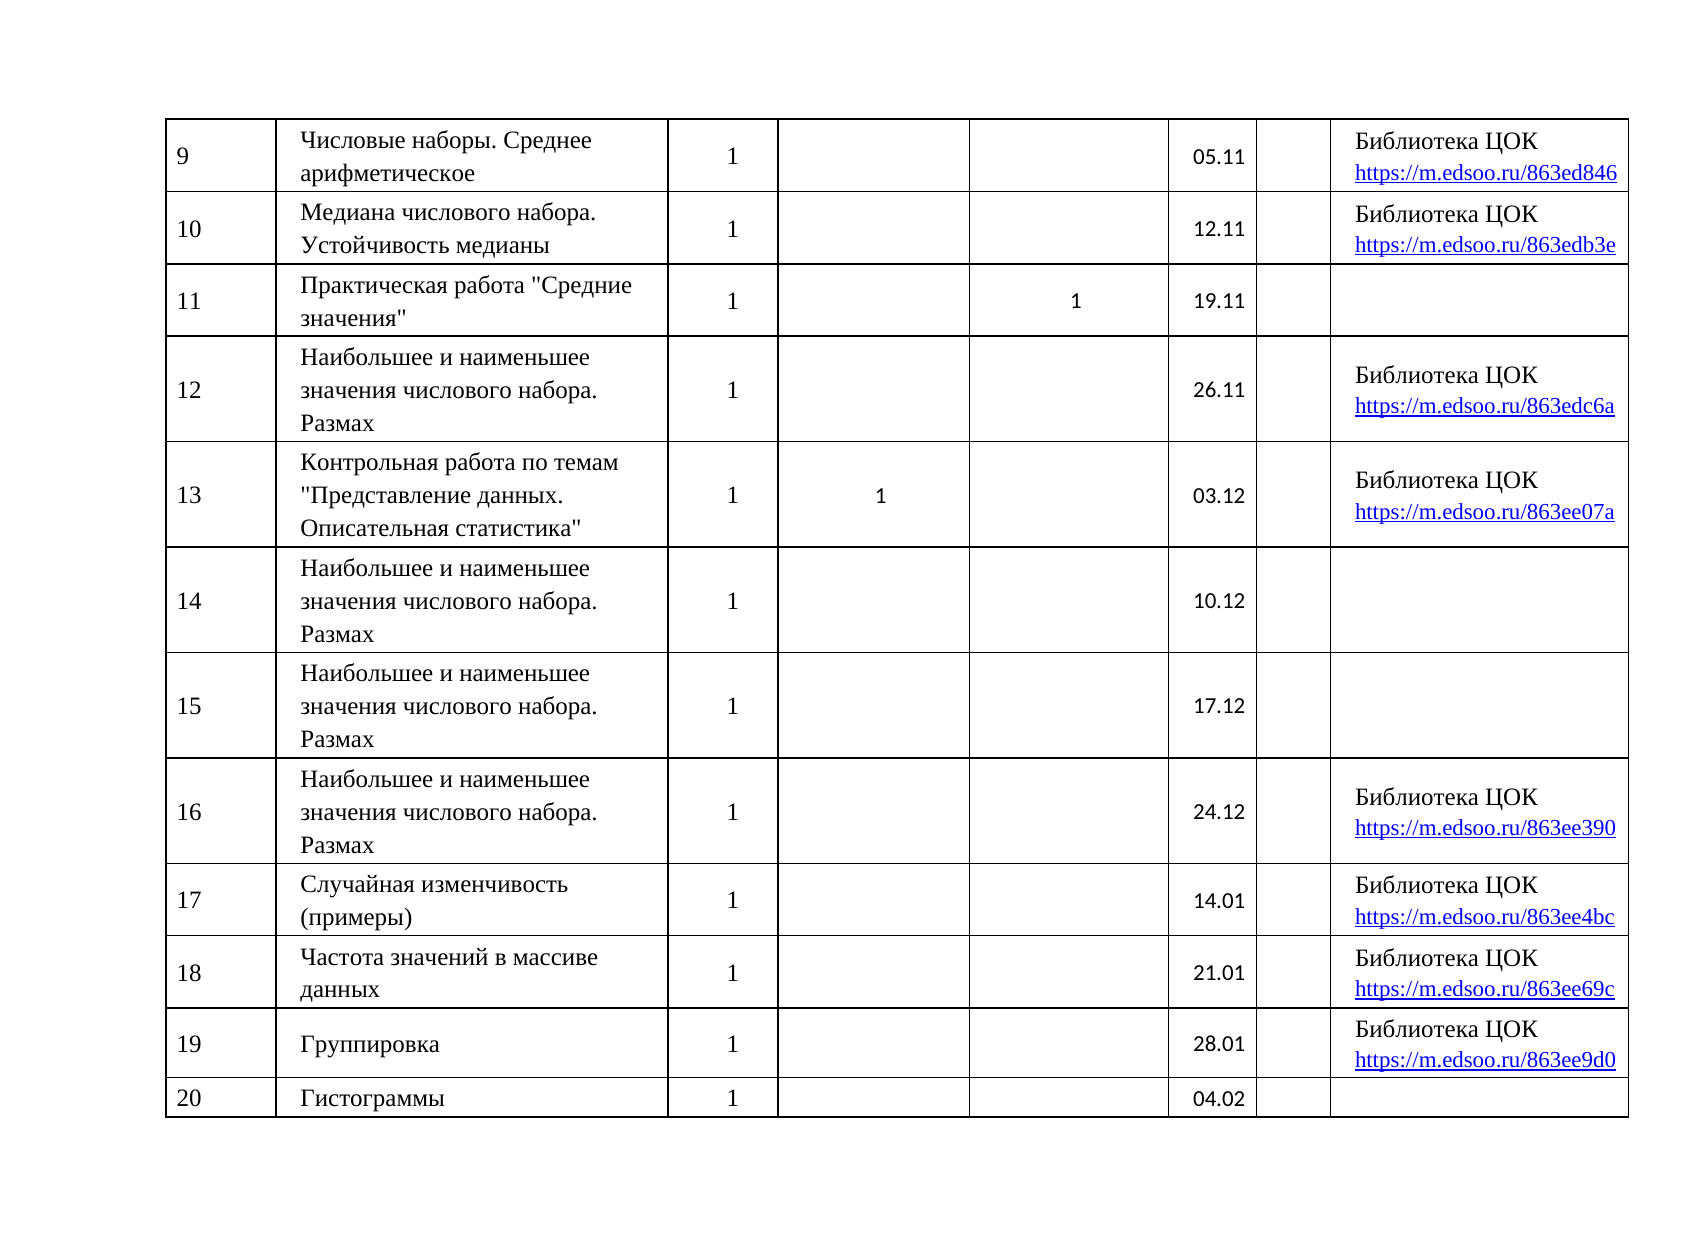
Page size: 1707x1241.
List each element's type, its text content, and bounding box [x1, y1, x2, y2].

table_cell 1 [669, 864, 777, 935]
table_cell [1257, 653, 1330, 757]
table_cell [1257, 120, 1330, 191]
table_cell Библиотека ЦОК https://m.edsoo.ru/863ee69c [1331, 936, 1628, 1007]
table_cell [779, 864, 969, 935]
table_cell 05.11 [1169, 120, 1256, 191]
table_cell Гистограммы [277, 1078, 667, 1116]
table_cell [1257, 265, 1330, 335]
table_cell Библиотека ЦОК https://m.edsoo.ru/863ee9d0 [1331, 1009, 1628, 1077]
table_cell Библиотека ЦОК https://m.edsoo.ru/863edb3e [1331, 192, 1628, 263]
table_cell Наибольшее и наименьшее значения числового набора. Размах [277, 337, 667, 441]
table_cell [970, 653, 1168, 757]
table_cell [970, 864, 1168, 935]
table_cell [779, 759, 969, 862]
table_cell 1 [779, 442, 969, 546]
table_cell 1 [669, 265, 777, 335]
table_cell [1257, 1009, 1330, 1077]
table_cell [970, 936, 1168, 1007]
table_cell [779, 337, 969, 441]
table_cell Частота значений в массиве данных [277, 936, 667, 1007]
table_cell 1 [970, 265, 1168, 335]
table_cell [779, 1009, 969, 1077]
table_cell 17 [167, 864, 275, 935]
table_cell [1257, 337, 1330, 441]
table_cell Наибольшее и наименьшее значения числового набора. Размах [277, 759, 667, 862]
table_cell [970, 120, 1168, 191]
table_cell [1331, 1078, 1628, 1116]
table_cell Наибольшее и наименьшее значения числового набора. Размах [277, 653, 667, 757]
table_cell 10 [167, 192, 275, 263]
table_cell 13 [167, 442, 275, 546]
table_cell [1331, 120, 1628, 191]
table_cell [970, 442, 1168, 546]
table_cell 15 [167, 653, 275, 757]
table_cell Практическая работа "Средние значения" [277, 265, 667, 335]
table_cell [1257, 864, 1330, 935]
table_cell [970, 1009, 1168, 1077]
table_cell 28.01 [1169, 1009, 1256, 1077]
table_cell [1257, 759, 1330, 862]
table_cell 1 [669, 337, 777, 441]
table_cell [1331, 548, 1628, 652]
table_cell 16 [167, 759, 275, 862]
table_cell 1 [669, 653, 777, 757]
table_cell 21.01 [1169, 936, 1256, 1007]
table_cell 1 [669, 759, 777, 862]
table_cell [970, 337, 1168, 441]
table_cell [1257, 192, 1330, 263]
table_cell [1257, 1078, 1330, 1116]
table_cell Библиотека ЦОК https://m.edsoo.ru/863ee4bc [1331, 864, 1628, 935]
table_cell 10.12 [1169, 548, 1256, 652]
table_cell [970, 192, 1168, 263]
table_cell [1257, 548, 1330, 652]
table_cell [970, 759, 1168, 862]
table_cell 1 [669, 548, 777, 652]
table_cell 12 [167, 337, 275, 441]
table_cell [277, 120, 667, 191]
table_cell 9 [167, 120, 275, 191]
table_cell 1 [669, 1009, 777, 1077]
table_cell [1331, 265, 1628, 335]
table_cell Библиотека ЦОК https://m.edsoo.ru/863ee390 [1331, 759, 1628, 862]
table_cell 1 [669, 192, 777, 263]
table_cell [779, 192, 969, 263]
table_cell Библиотека ЦОК https://m.edsoo.ru/863edc6a [1331, 337, 1628, 441]
table_cell 1 [669, 120, 777, 191]
table_cell [779, 265, 969, 335]
table_cell 1 [669, 1078, 777, 1116]
table_cell [779, 548, 969, 652]
table_cell Контрольная работа по темам "Представление данных. Описательная статистика" [277, 442, 667, 546]
table_cell 1 [669, 936, 777, 1007]
table_cell Наибольшее и наименьшее значения числового набора. Размах [277, 548, 667, 652]
table_cell [779, 653, 969, 757]
table_cell [1257, 442, 1330, 546]
table_cell 19.11 [1169, 265, 1256, 335]
table_cell Библиотека ЦОК https://m.edsoo.ru/863ee07a [1331, 442, 1628, 546]
table_cell [1331, 653, 1628, 757]
table_cell 24.12 [1169, 759, 1256, 862]
table_cell 03.12 [1169, 442, 1256, 546]
table_cell [779, 1078, 969, 1116]
table_cell Группировка [277, 1009, 667, 1077]
table_cell [970, 1078, 1168, 1116]
table_cell 17.12 [1169, 653, 1256, 757]
table_cell [1257, 936, 1330, 1007]
table_cell 18 [167, 936, 275, 1007]
table_cell 1 [669, 442, 777, 546]
table_cell 19 [167, 1009, 275, 1077]
table_cell [970, 548, 1168, 652]
table_cell 11 [167, 265, 275, 335]
table_cell 14 [167, 548, 275, 652]
table_cell 20 [167, 1078, 275, 1116]
table_cell [779, 120, 969, 191]
table_cell 12.11 [1169, 192, 1256, 263]
table_cell 26.11 [1169, 337, 1256, 441]
table_cell 14.01 [1169, 864, 1256, 935]
table_cell Случайная изменчивость (примеры) [277, 864, 667, 935]
table_cell Медиана числового набора. Устойчивость медианы [277, 192, 667, 263]
table_cell 04.02 [1169, 1078, 1256, 1116]
table_cell [779, 936, 969, 1007]
